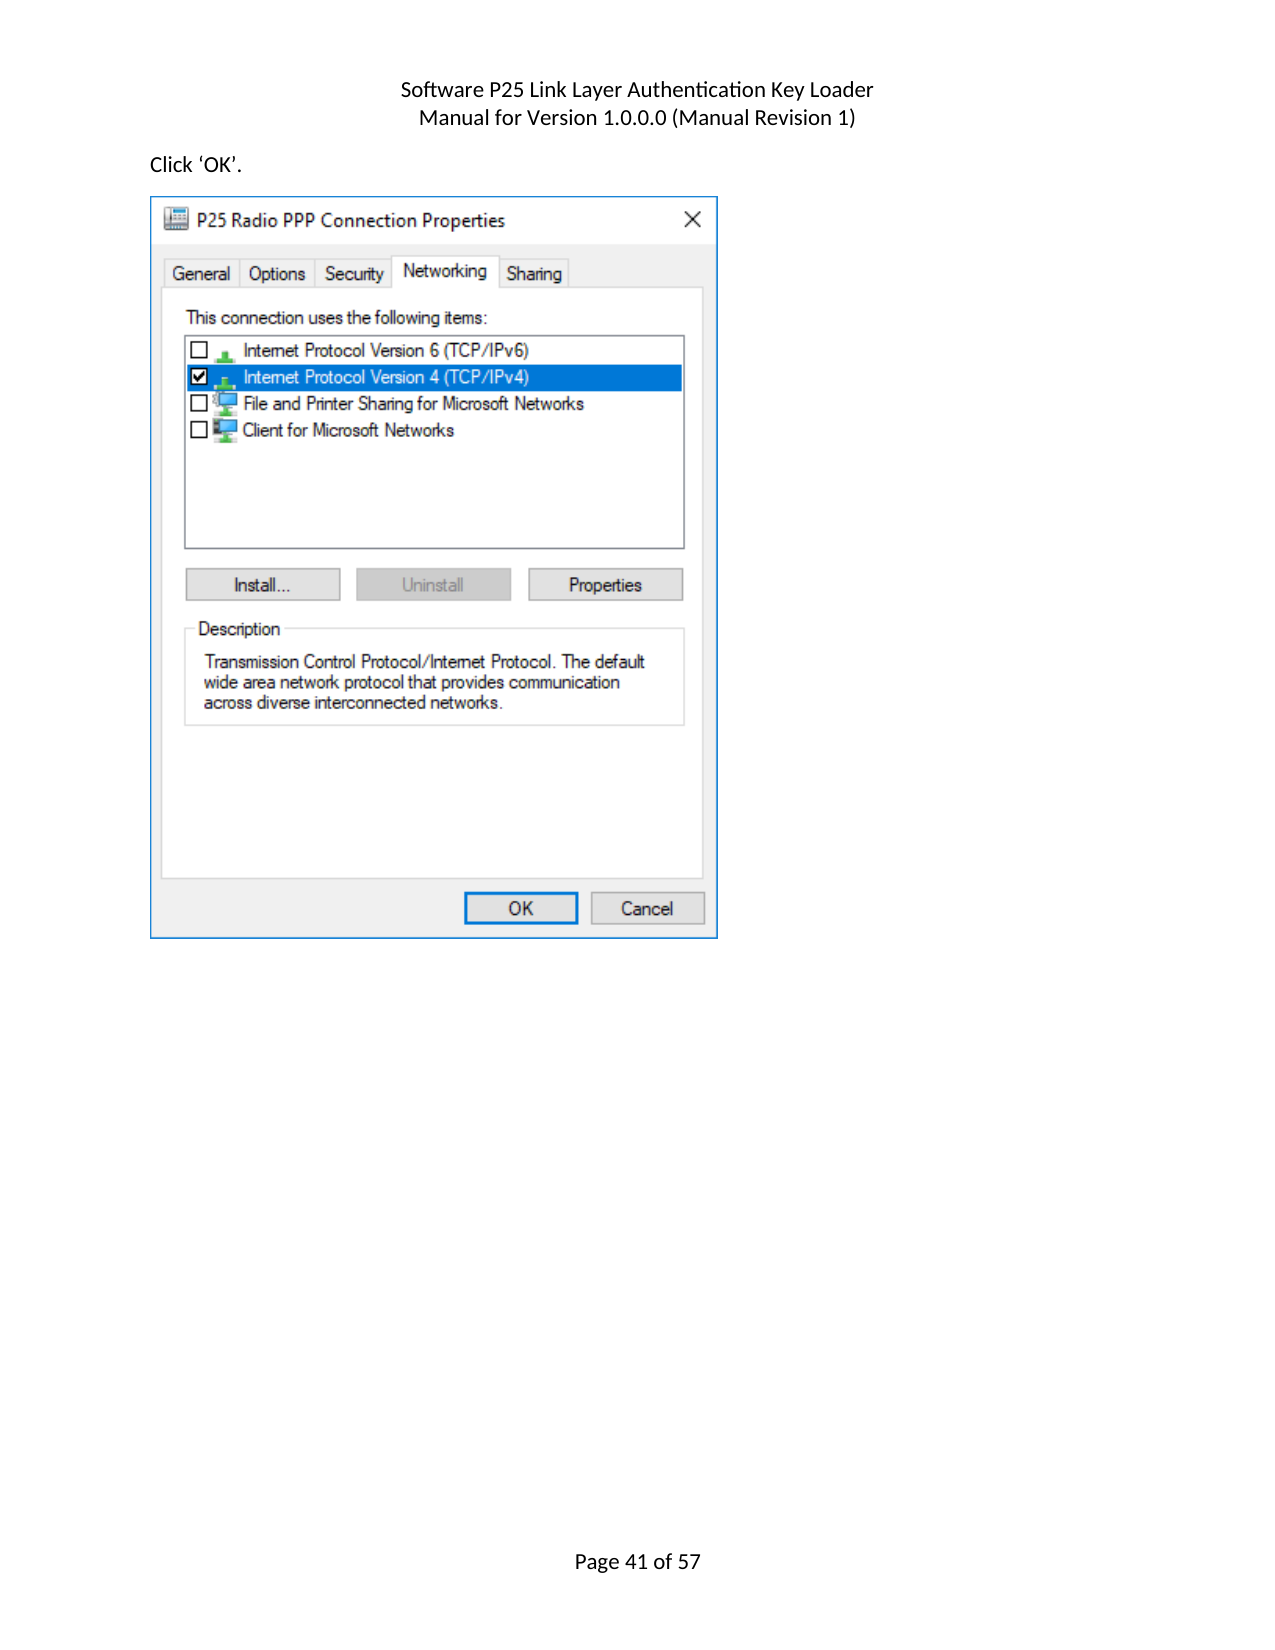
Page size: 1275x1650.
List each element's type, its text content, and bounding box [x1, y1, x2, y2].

picture [150, 196, 718, 939]
text Click ‘OK’. [150, 150, 1125, 178]
